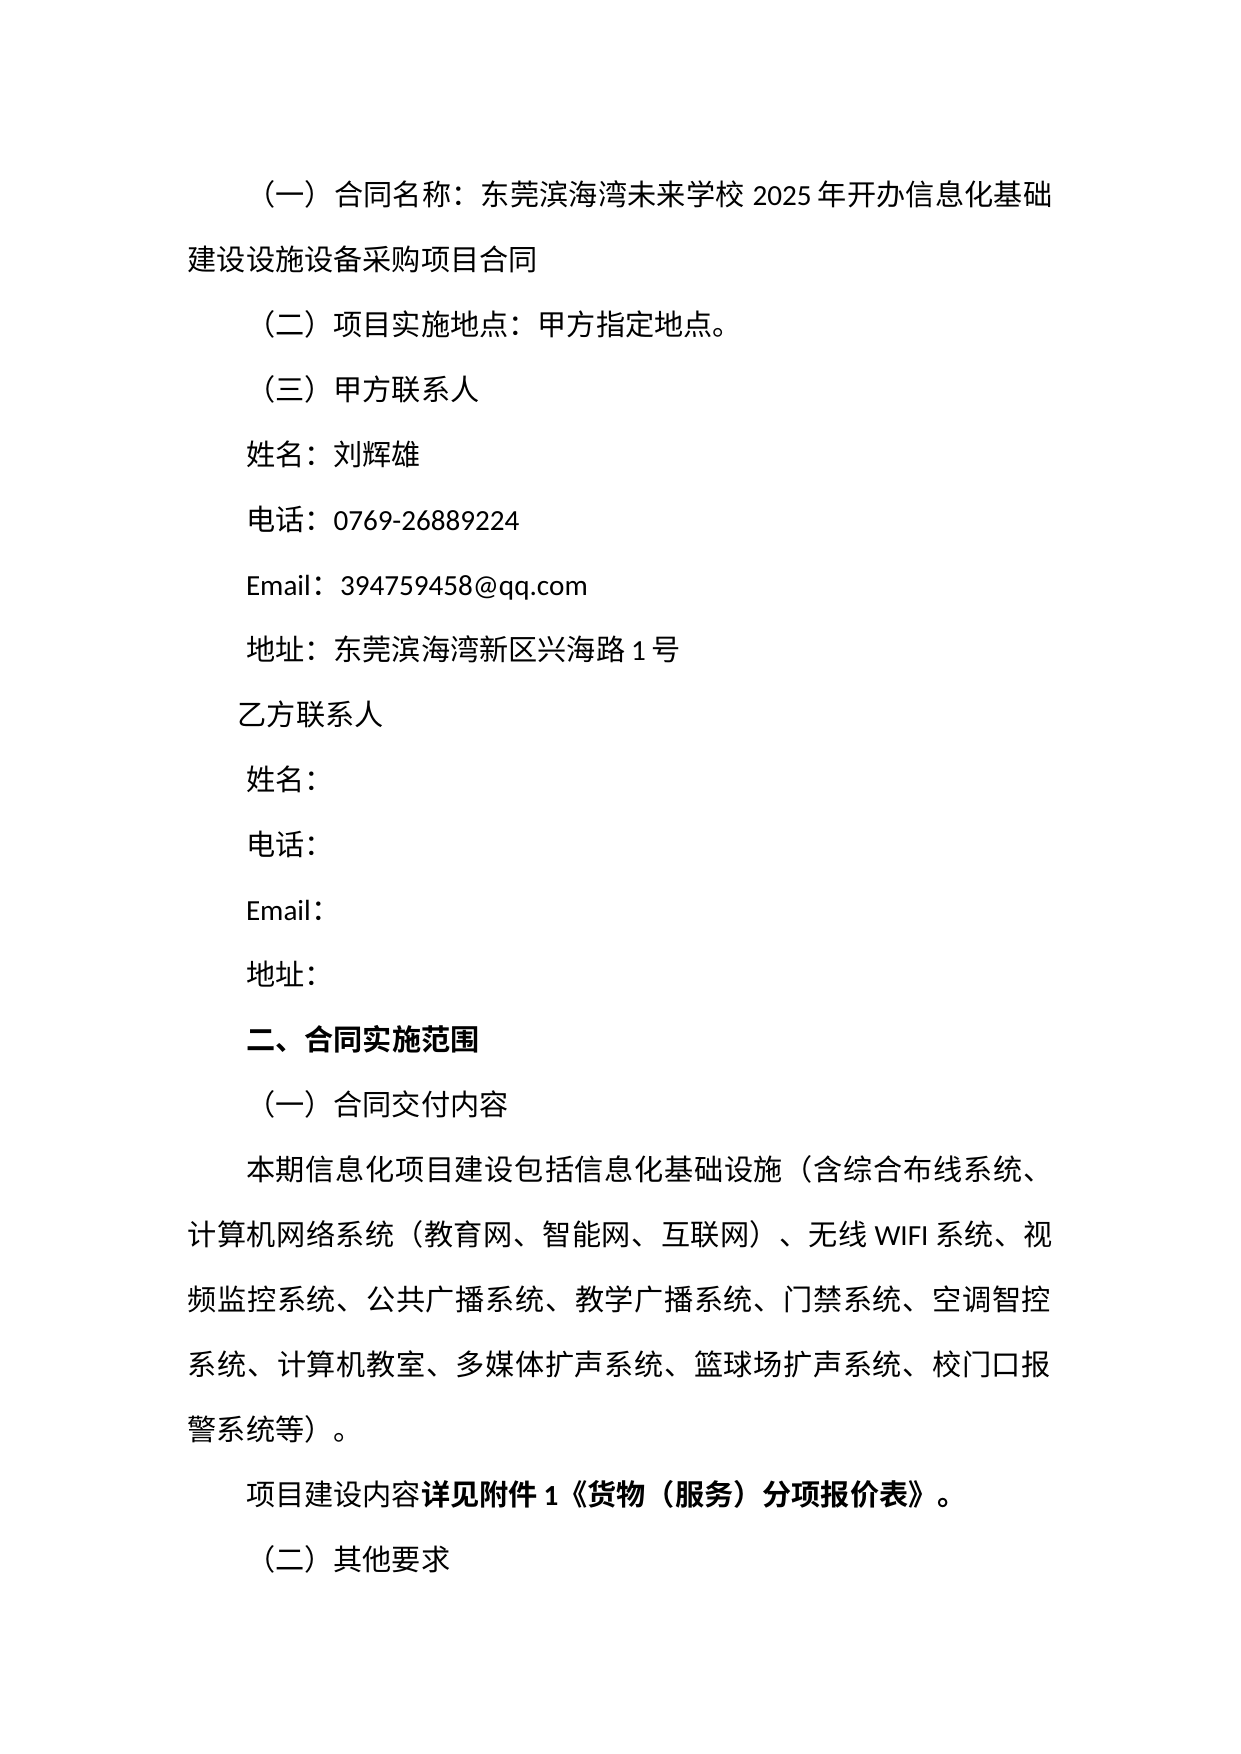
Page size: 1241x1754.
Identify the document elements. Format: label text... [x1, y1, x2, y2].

text Email：394759458@qq.com [187, 552, 1053, 617]
text （二）项目实施地点：甲方指定地点。 [187, 292, 1053, 357]
text 姓名： [187, 747, 1053, 812]
text （二）其他要求 [187, 1527, 1053, 1592]
text 二、合同实施范围 [187, 1007, 1053, 1072]
text 电话：0769-26889224 [187, 487, 1053, 552]
text （三）甲方联系人 [187, 357, 1053, 422]
text 姓名：刘辉雄 [187, 422, 1053, 487]
text （一）合同名称：东莞滨海湾未来学校2025年开办信息化基础建设设施设备采购项目合同 [187, 162, 1053, 292]
text 乙方联系人 [187, 682, 1053, 747]
text 地址：东莞滨海湾新区兴海路1号 [187, 617, 1053, 682]
text Email： [187, 877, 1053, 942]
text 电话： [187, 812, 1053, 877]
text 项目建设内容详见附件1《货物（服务）分项报价表》。 [187, 1462, 1053, 1527]
text 地址： [187, 942, 1053, 1007]
text 本期信息化项目建设包括信息化基础设施（含综合布线系统、计算机网络系统（教育网、智能网、互联网）、无线WIFI系统、视频监控系统、公共广播系统、教学广播系统、门禁系统、空调智控系统、计算机教室、多媒体扩声系统、篮球场扩声系统、校门口报警系统等）。 [187, 1137, 1053, 1462]
text （一）合同交付内容 [187, 1072, 1053, 1137]
